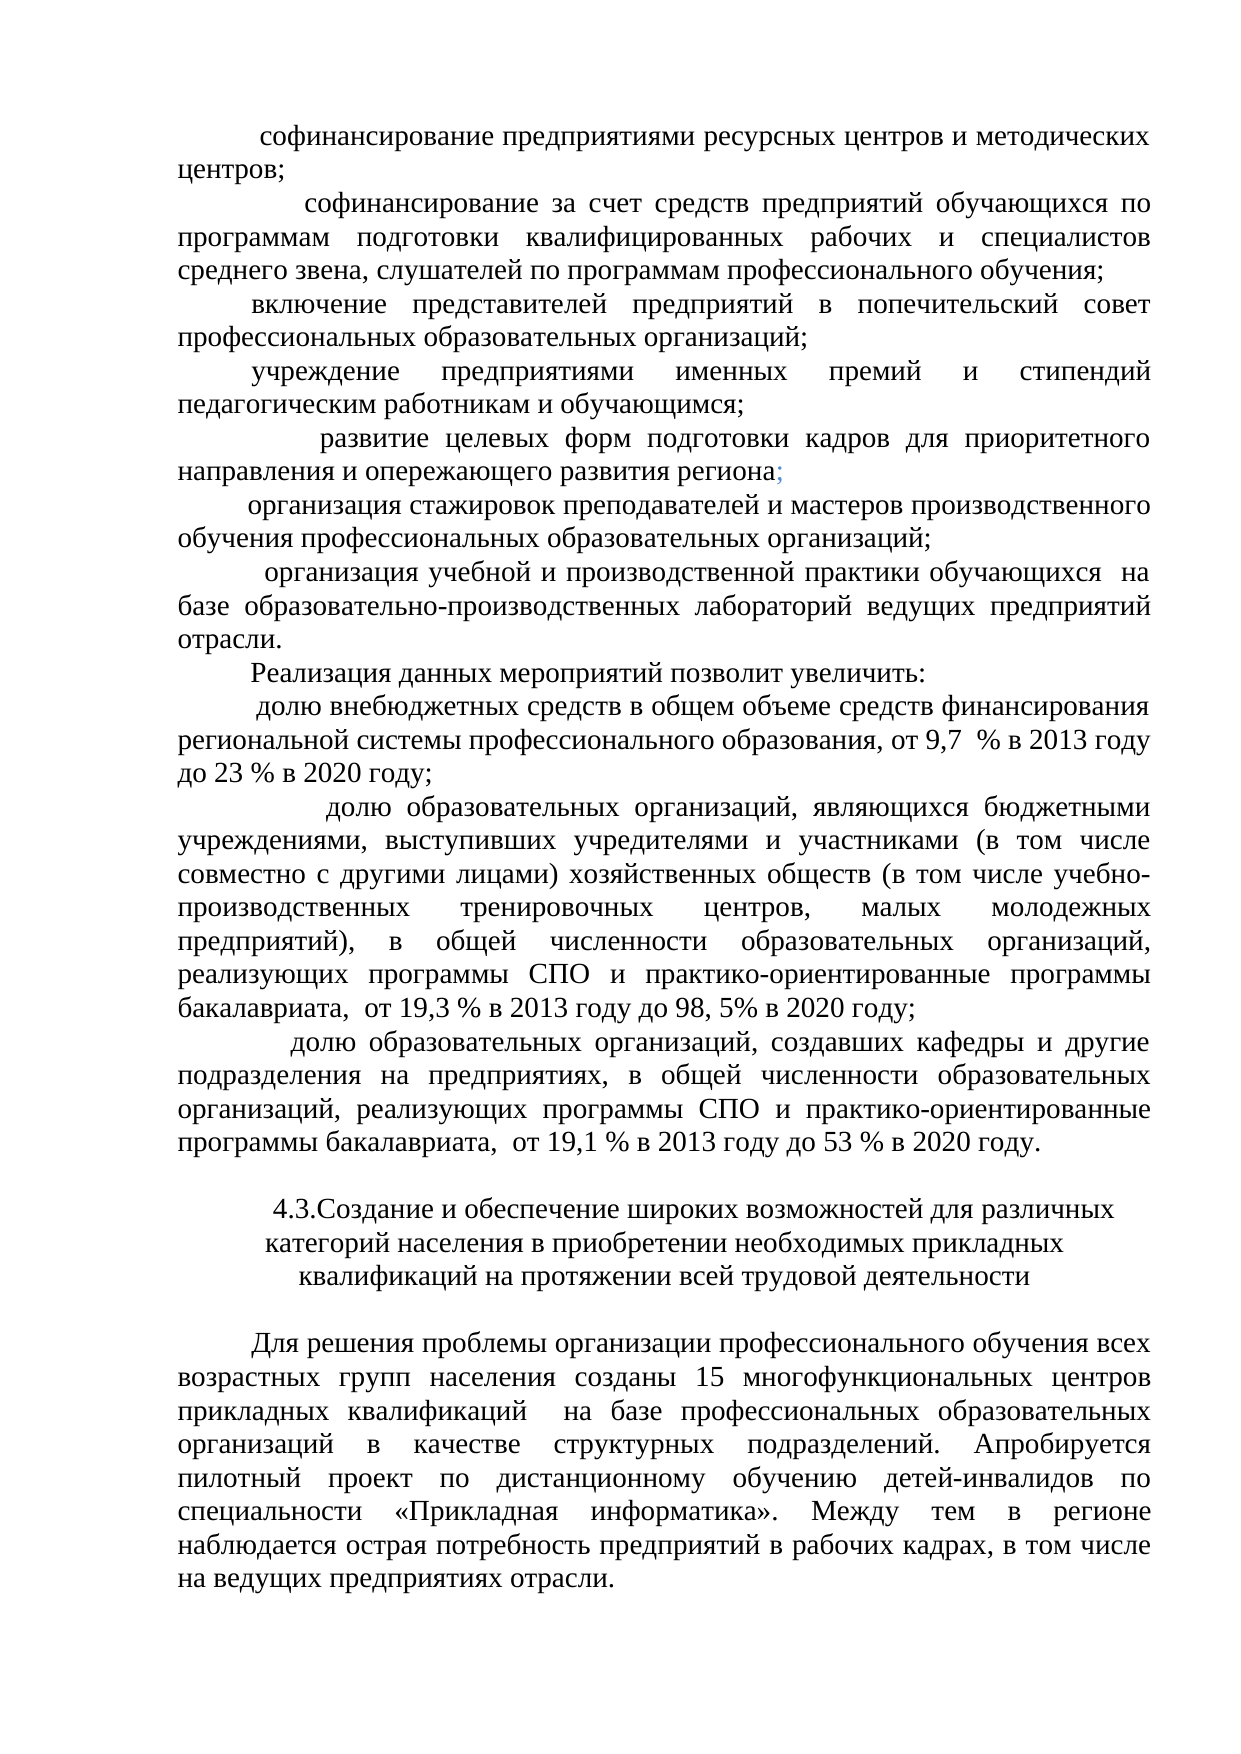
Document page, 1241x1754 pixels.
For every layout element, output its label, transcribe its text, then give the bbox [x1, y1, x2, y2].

text организация стажировок преподавателей и мастеров производственного обучения профессиональных образовательных организаций; [177, 487, 1152, 554]
text включение представителей предприятий в попечительский совет профессиональных образовательных организаций; [177, 286, 1152, 353]
text софинансирование предприятиями ресурсных центров и методических центров; [177, 118, 1152, 185]
text софинансирование за счет средств предприятий обучающихся по программам подготовки квалифицированных рабочих и специалистов среднего звена, слушателей по программам профессионального обучения; [177, 185, 1152, 286]
text Реализация данных мероприятий позволит увеличить: [177, 655, 1152, 688]
text развитие целевых форм подготовки кадров для приоритетного направления и опережающего развития региона; [177, 420, 1152, 487]
text учреждение предприятиями именных премий и стипендий педагогическим работникам и обучающимся; [177, 353, 1152, 420]
text Для решения проблемы организации профессионального обучения всех возрастных групп населения созданы 15 многофункциональных центров прикладных квалификаций на базе профессиональных образовательных организаций в качестве структурных подразделений. Апробируется пилотный проект по дистанционному обучению детей-инвалидов по специальности «Прикладная информатика». Между тем в регионе наблюдается острая потребность предприятий в рабочих кадрах, в том числе на ведущих предприятиях отрасли. [177, 1326, 1152, 1594]
text долю внебюджетных средств в общем объеме средств финансирования региональной системы профессионального образования, от 9,7 % в 2013 году до 23 % в 2020 году; [177, 688, 1152, 789]
text долю образовательных организаций, являющихся бюджетными учреждениями, выступивших учредителями и участниками (в том числе совместно с другими лицами) хозяйственных обществ (в том числе учебно-производственных тренировочных центров, малых молодежных предприятий), в общей численности образовательных организаций, реализующих программы СПО и практико-ориентированные программы бакалавриата, от 19,3 % в 2013 году до 98, 5% в 2020 году; [177, 789, 1152, 1024]
text долю образовательных организаций, создавших кафедры и другие подразделения на предприятиях, в общей численности образовательных организаций, реализующих программы СПО и практико-ориентированные программы бакалавриата, от 19,1 % в 2013 году до 53 % в 2020 году. [177, 1024, 1152, 1158]
text 4.3.Создание и обеспечение широких возможностей для различных категорий населения в приобретении необходимых прикладных квалификаций на протяжении всей трудовой деятельности [177, 1191, 1152, 1292]
text организация учебной и производственной практики обучающихся на базе образовательно-производственных лабораторий ведущих предприятий отрасли. [177, 554, 1152, 655]
